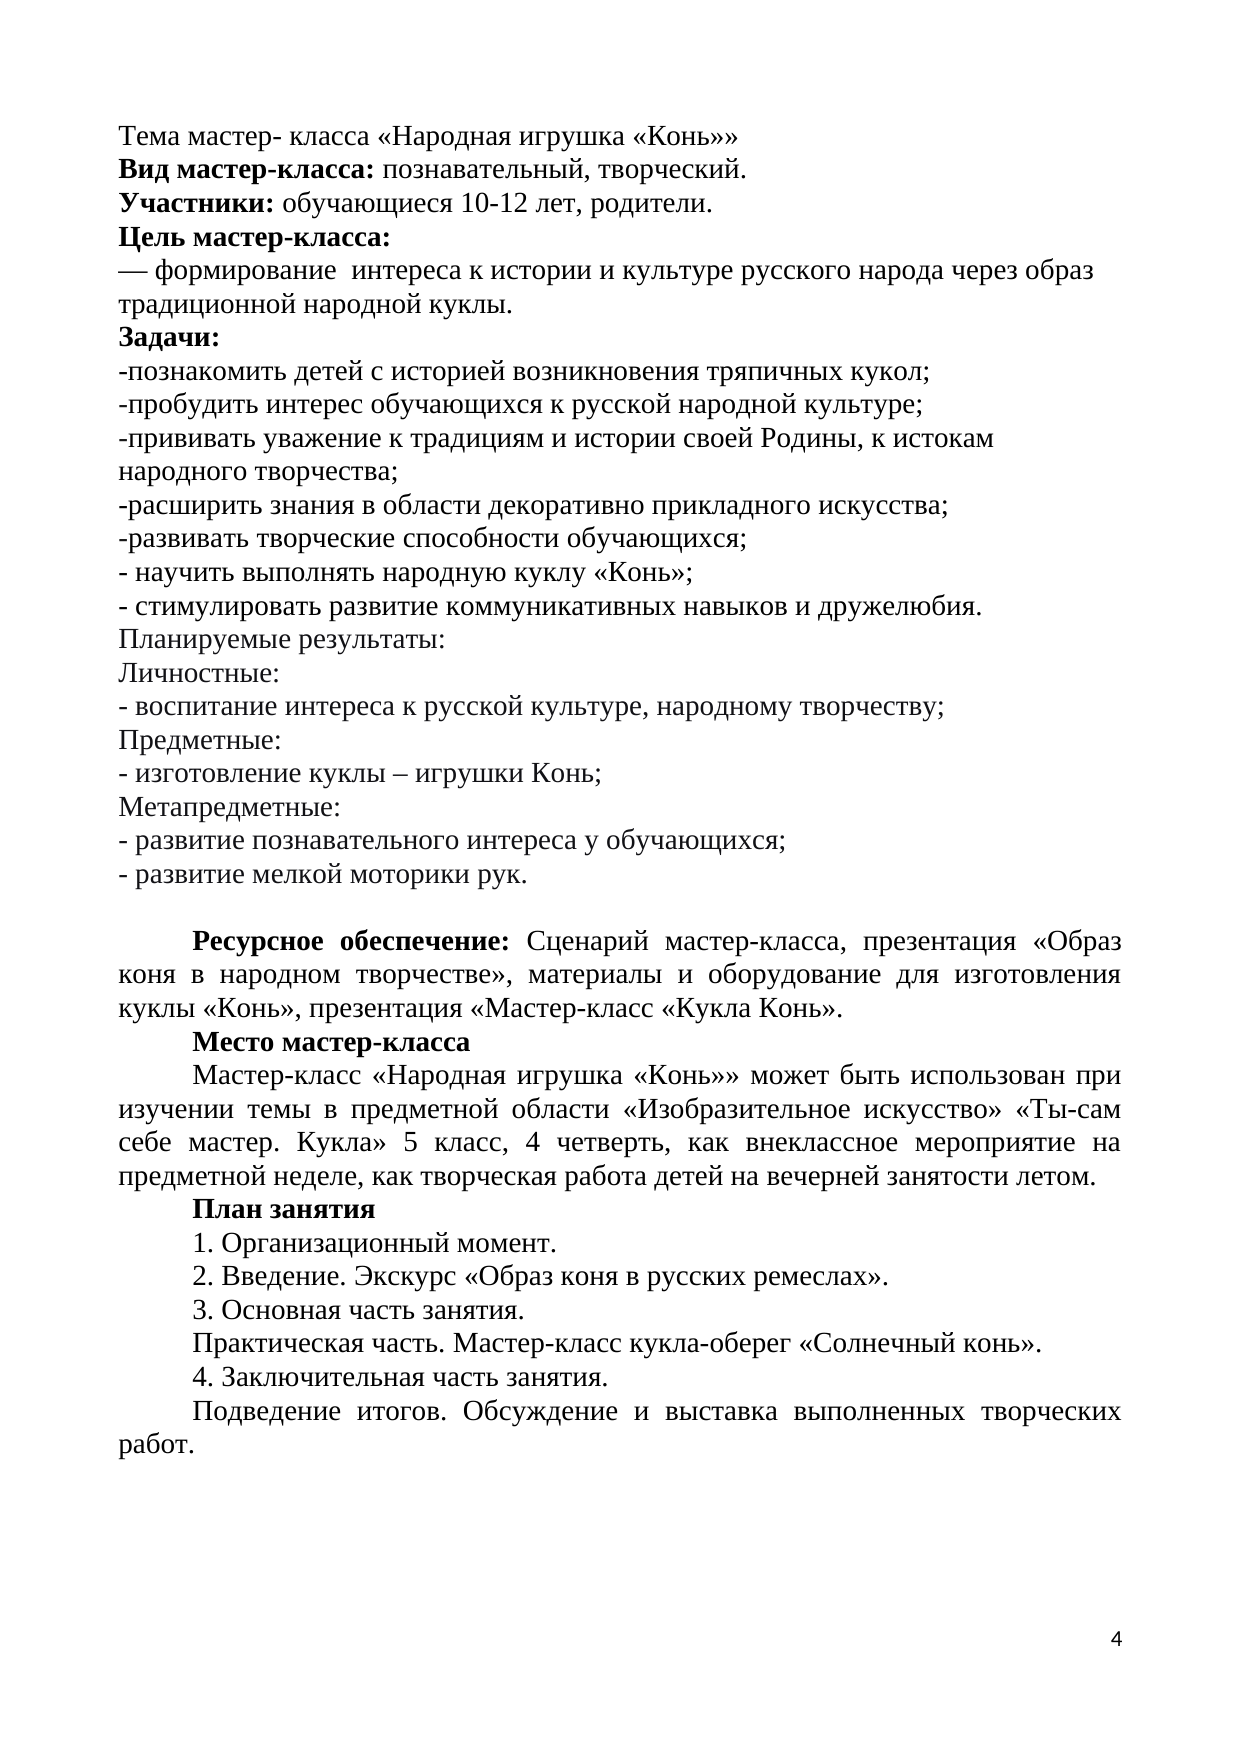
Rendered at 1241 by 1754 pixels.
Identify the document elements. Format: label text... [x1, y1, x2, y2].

text -пробудить интерес обучающихся к русской народной культуре; [118, 386, 1122, 420]
text Предметные: [118, 722, 1122, 755]
text - стимулировать развитие коммуникативных навыков и дружелюбия. [118, 588, 1122, 621]
text Мастер-класс «Народная игрушка «Конь»» может быть использован при изучении темы в предметной области «Изобразительное искусство» «Ты-сам себе мастер. Кукла» 5 класс, 4 четверть, как внеклассное мероприятие на предметной неделе, как творческая работа детей на вечерней занятости летом. [118, 1057, 1122, 1191]
text Задачи: [118, 319, 1122, 353]
text 2. Введение. Экскурс «Образ коня в русских ремеслах». [118, 1258, 1122, 1292]
text - развитие мелкой моторики рук. [118, 856, 1122, 889]
text Планируемые результаты: [118, 621, 1122, 655]
text 3. Основная часть занятия. [118, 1292, 1122, 1326]
text Личностные: [118, 655, 1122, 688]
text Практическая часть. Мастер-класс кукла-оберег «Солнечный конь». [118, 1326, 1122, 1359]
text 4. Заключительная часть занятия. [118, 1359, 1122, 1393]
text 1. Организационный момент. [118, 1225, 1122, 1258]
text - научить выполнять народную куклу «Конь»; [118, 554, 1122, 588]
text План занятия [118, 1191, 1122, 1225]
text Тема мастер- класса «Народная игрушка «Конь»» [118, 118, 1122, 152]
text — формирование интереса к истории и культуре русского народа через образ традиционной народной куклы. [118, 252, 1122, 319]
text -прививать уважение к традициям и истории своей Родины, к истокам народного творчества; [118, 420, 1122, 487]
text -расширить знания в области декоративно прикладного искусства; [118, 487, 1122, 521]
text Вид мастер-класса: познавательный, творческий. [118, 152, 1122, 185]
text Ресурсное обеспечение: Сценарий мастер-класса, презентация «Образ коня в народном творчестве», материалы и оборудование для изготовления куклы «Конь», презентация «Мастер-класс «Кукла Конь». [118, 923, 1122, 1024]
text Метапредметные: [118, 789, 1122, 822]
text Цель мастер-класса: [118, 219, 1122, 252]
text -развивать творческие способности обучающихся; [118, 521, 1122, 554]
text Место мастер-класса [118, 1024, 1122, 1057]
text - воспитание интереса к русской культуре, народному творчеству; [118, 688, 1122, 722]
text Подведение итогов. Обсуждение и выставка выполненных творческих работ. [118, 1393, 1122, 1460]
text -познакомить детей с историей возникновения тряпичных кукол; [118, 353, 1122, 386]
text Участники: обучающиеся 10-12 лет, родители. [118, 185, 1122, 219]
text - изготовление куклы – игрушки Конь; [118, 755, 1122, 789]
text - развитие познавательного интереса у обучающихся; [118, 822, 1122, 856]
